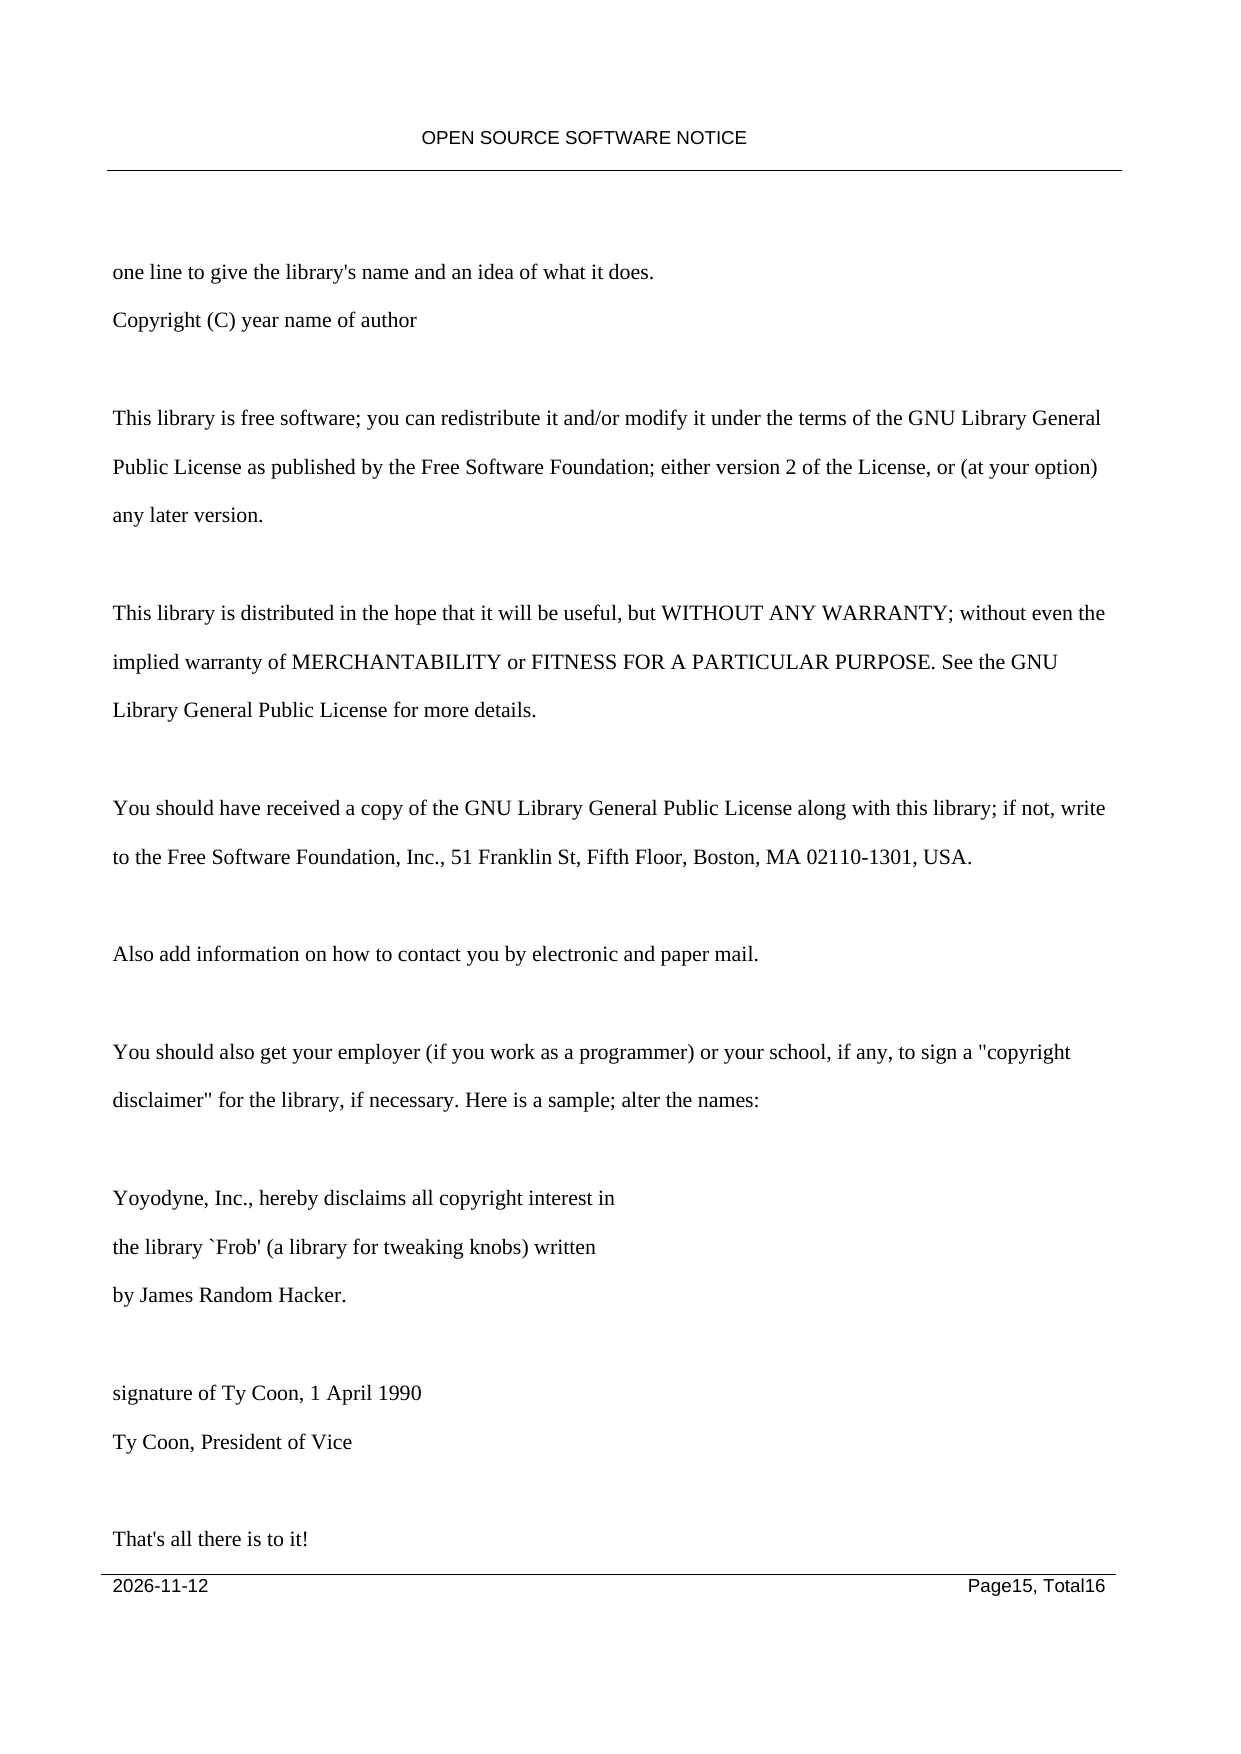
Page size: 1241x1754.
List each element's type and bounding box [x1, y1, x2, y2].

text [112, 206, 1128, 1555]
